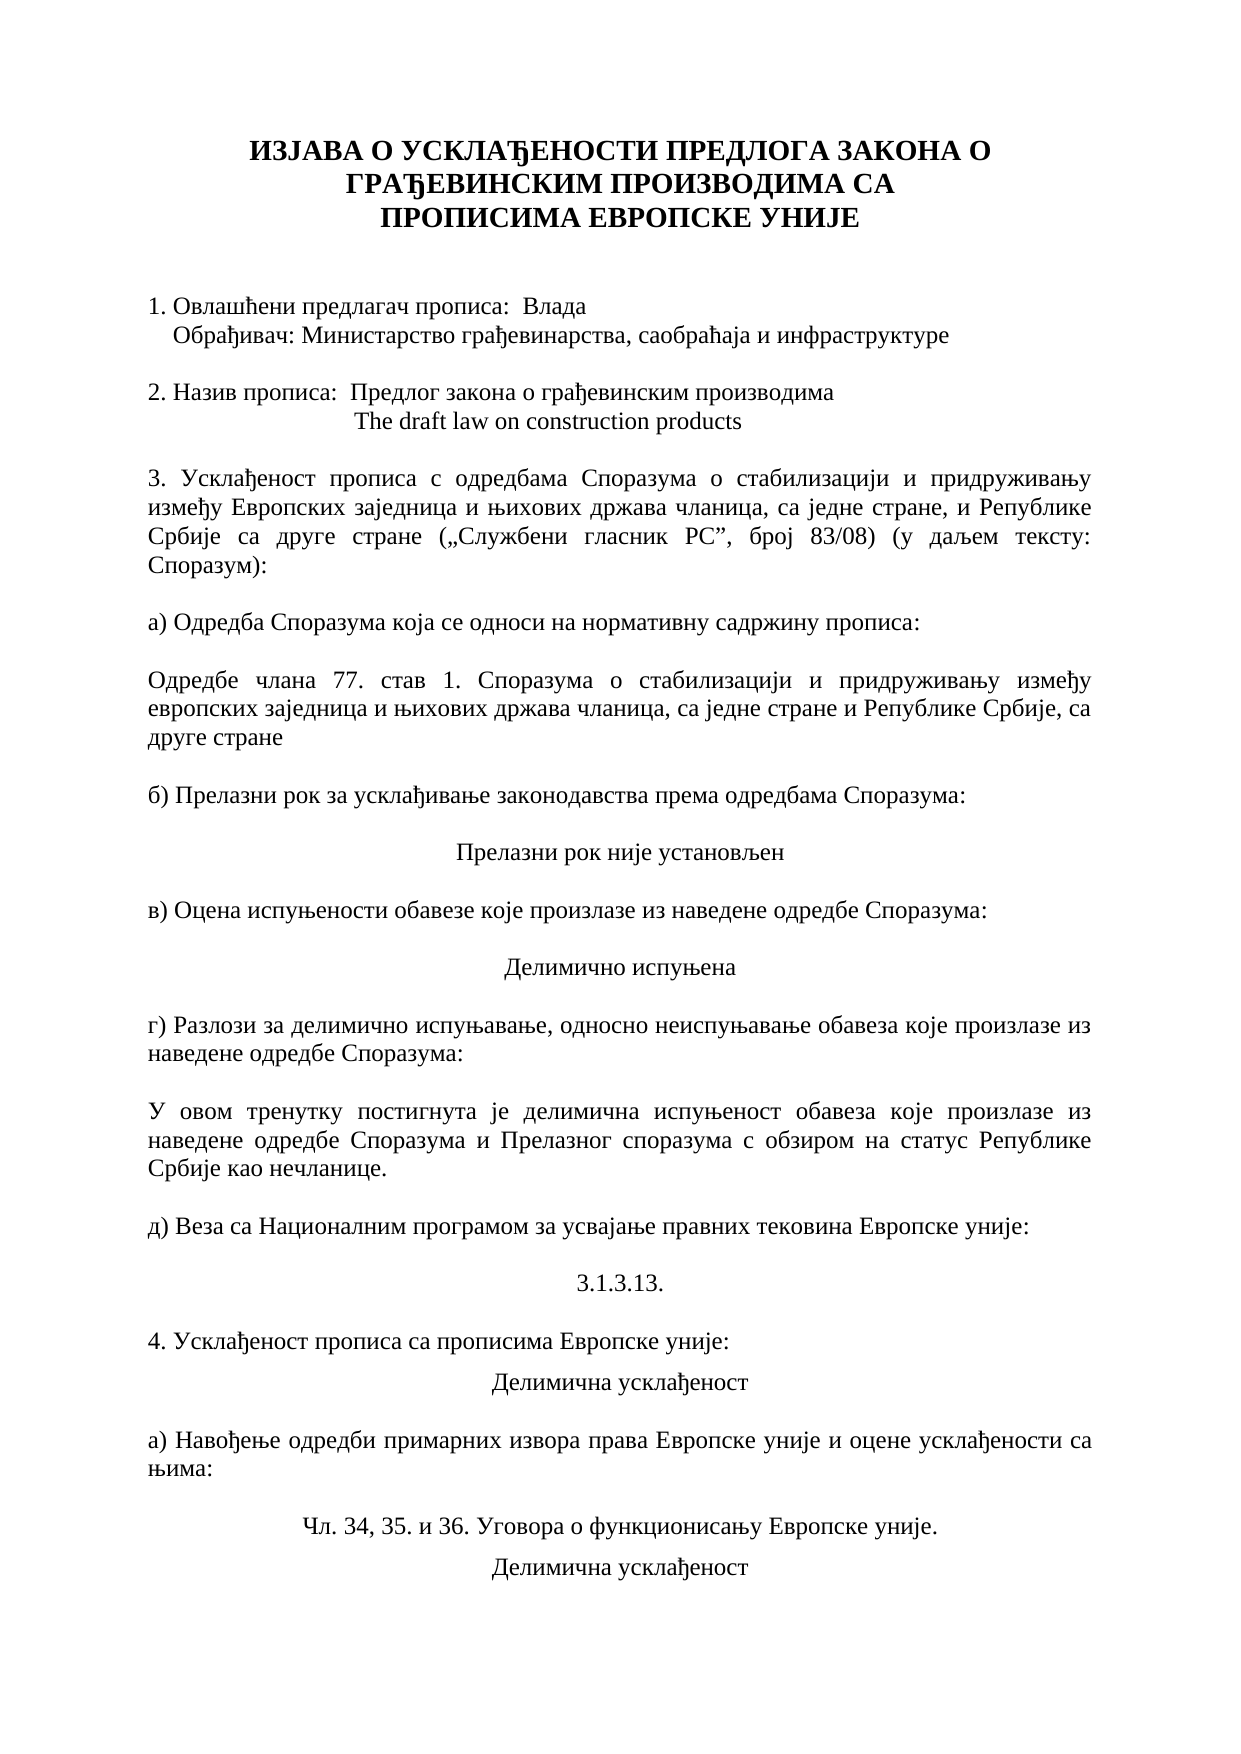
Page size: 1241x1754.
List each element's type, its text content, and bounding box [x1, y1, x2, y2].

text 3. Усклађеност прописа с одредбама Споразума о стабилизацији и придруживању између Европских заједница и њихових држава чланица, са једне стране, и Републике Србије са друге стране („Службени гласник РС”, број 83/08) (у даљем тексту: Споразум): [148, 463, 1093, 578]
text 2. Назив прописа: Предлог закона о грађевинским производима [148, 377, 1093, 406]
text ИЗЈАВА О УСКЛАЂЕНОСТИ ПРЕДЛОГА ЗАКОНА О ГРАЂЕВИНСКИМ ПРОИЗВОДИМА СА [148, 133, 1093, 200]
text б) Прелазни рок за усклађивање законодавства према одредбама Споразума: [148, 780, 1093, 808]
text г) Разлози за делимично испуњавање, односно неиспуњавање обавеза које произлазе из наведене одредбе Споразума: [148, 1010, 1093, 1067]
text 4. Усклађеност прописа са прописима Европске уније: [148, 1326, 1093, 1355]
text в) Оцена испуњености обавезе које произлазе из наведене одредбе Споразума: [148, 895, 1093, 923]
text Прелазни рок није установљен [148, 837, 1093, 866]
text д) Веза са Националним програмом за усвајање правних тековина Европске уније: [148, 1211, 1093, 1240]
text The draft law on construction products [148, 406, 1093, 435]
text Обрађивач: Министарство грађевинарства, саобраћаја и инфраструктуре [148, 320, 1093, 348]
text 3.1.3.13. [148, 1268, 1093, 1297]
text Делимична усклађеност [148, 1552, 1093, 1581]
text а) Одредба Споразума која се односи на нормативну садржину прописа: [148, 607, 1093, 636]
text У овом тренутку постигнута је делимична испуњеност обавеза које произлазе из наведене одредбе Споразума и Прелазног споразума с обзиром на статус Републике Србије као нечланице. [148, 1096, 1093, 1182]
text Делимично испуњена [148, 952, 1093, 981]
text Делимична усклађеност [148, 1367, 1093, 1396]
text Чл. 34, 35. и 36. Уговора о функционисању Европске уније. [148, 1511, 1093, 1540]
text ПРОПИСИМА ЕВРОПСКЕ УНИЈЕ [148, 200, 1093, 233]
text 1. Овлашћени предлагач прописа: Влада [148, 291, 1093, 320]
text Одредбе члана 77. став 1. Споразума о стабилизацији и придруживању између европских заједница и њихових држава чланица, са једне стране и Републике Србије, са друге стране [148, 665, 1093, 751]
text а) Навођење одредби примарних извора права Европске уније и оцене усклађености са њима: [148, 1425, 1093, 1482]
